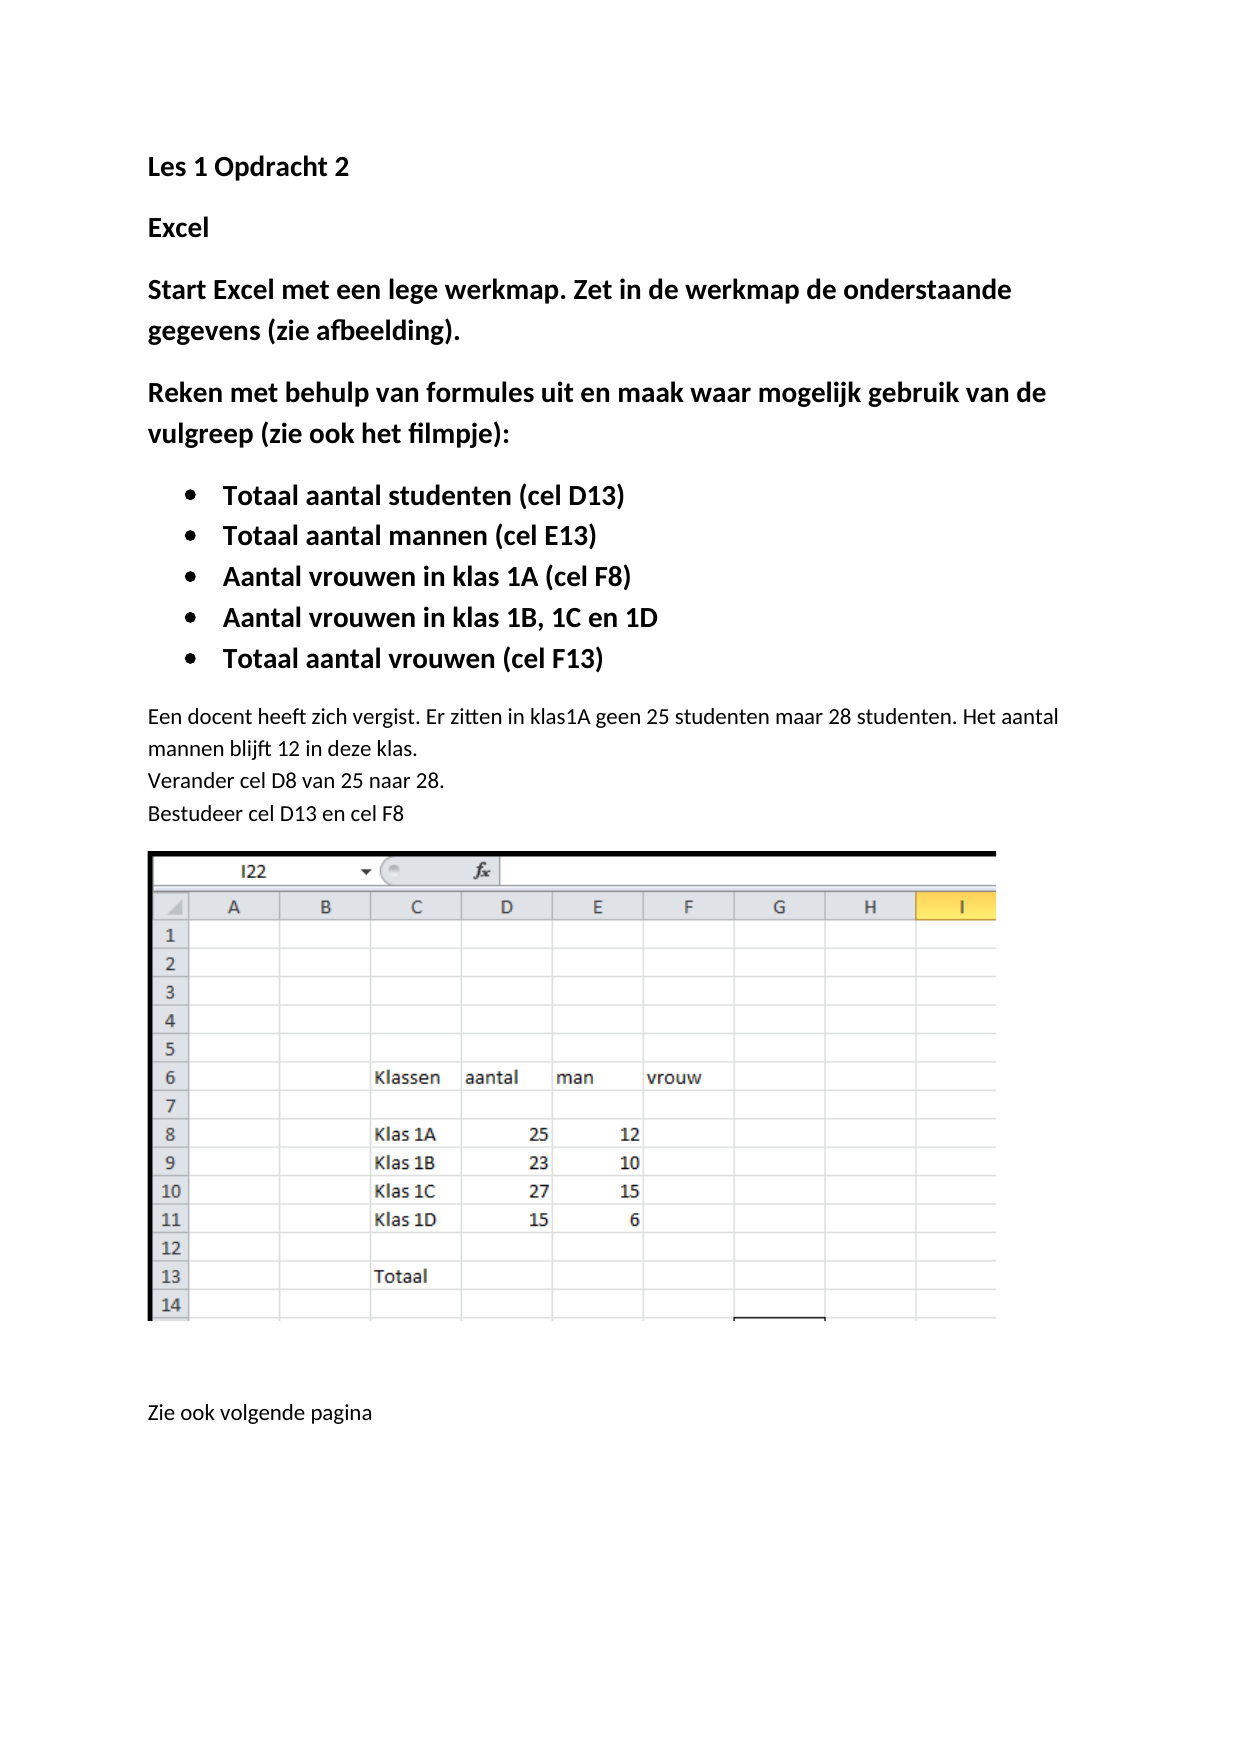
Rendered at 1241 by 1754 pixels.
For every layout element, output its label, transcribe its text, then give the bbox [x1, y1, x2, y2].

list Aantal vrouwen in klas 1B, 1C en 1D [185, 599, 1093, 635]
list Totaal aantal studenten (cel D13) [185, 477, 1093, 512]
text Les 1 Opdracht 2 [148, 148, 1093, 183]
list Totaal aantal mannen (cel E13) [185, 517, 1093, 553]
list Totaal aantal vrouwen (cel F13) [185, 640, 1093, 676]
text Excel [148, 209, 1093, 245]
text Reken met behulp van formules uit en maak waar mogelijk gebruik van de vulgreep (zie ook het filmpje): [148, 374, 1093, 450]
text Een docent heeft zich vergist. Er zitten in klas1A geen 25 studenten maar 28 studenten. Het aantal mannen blijft 12 in deze klas. Verander cel D8 van 25 naar 28. Bestudeer cel D13 en cel F8 [148, 702, 1093, 827]
text Zie ook volgende pagina [148, 1398, 1093, 1426]
text Start Excel met een lege werkmap. Zet in de werkmap de onderstaande gegevens (zie afbeelding). [148, 271, 1093, 348]
list Aantal vrouwen in klas 1A (cel F8) [185, 558, 1093, 594]
picture [147, 851, 997, 1321]
